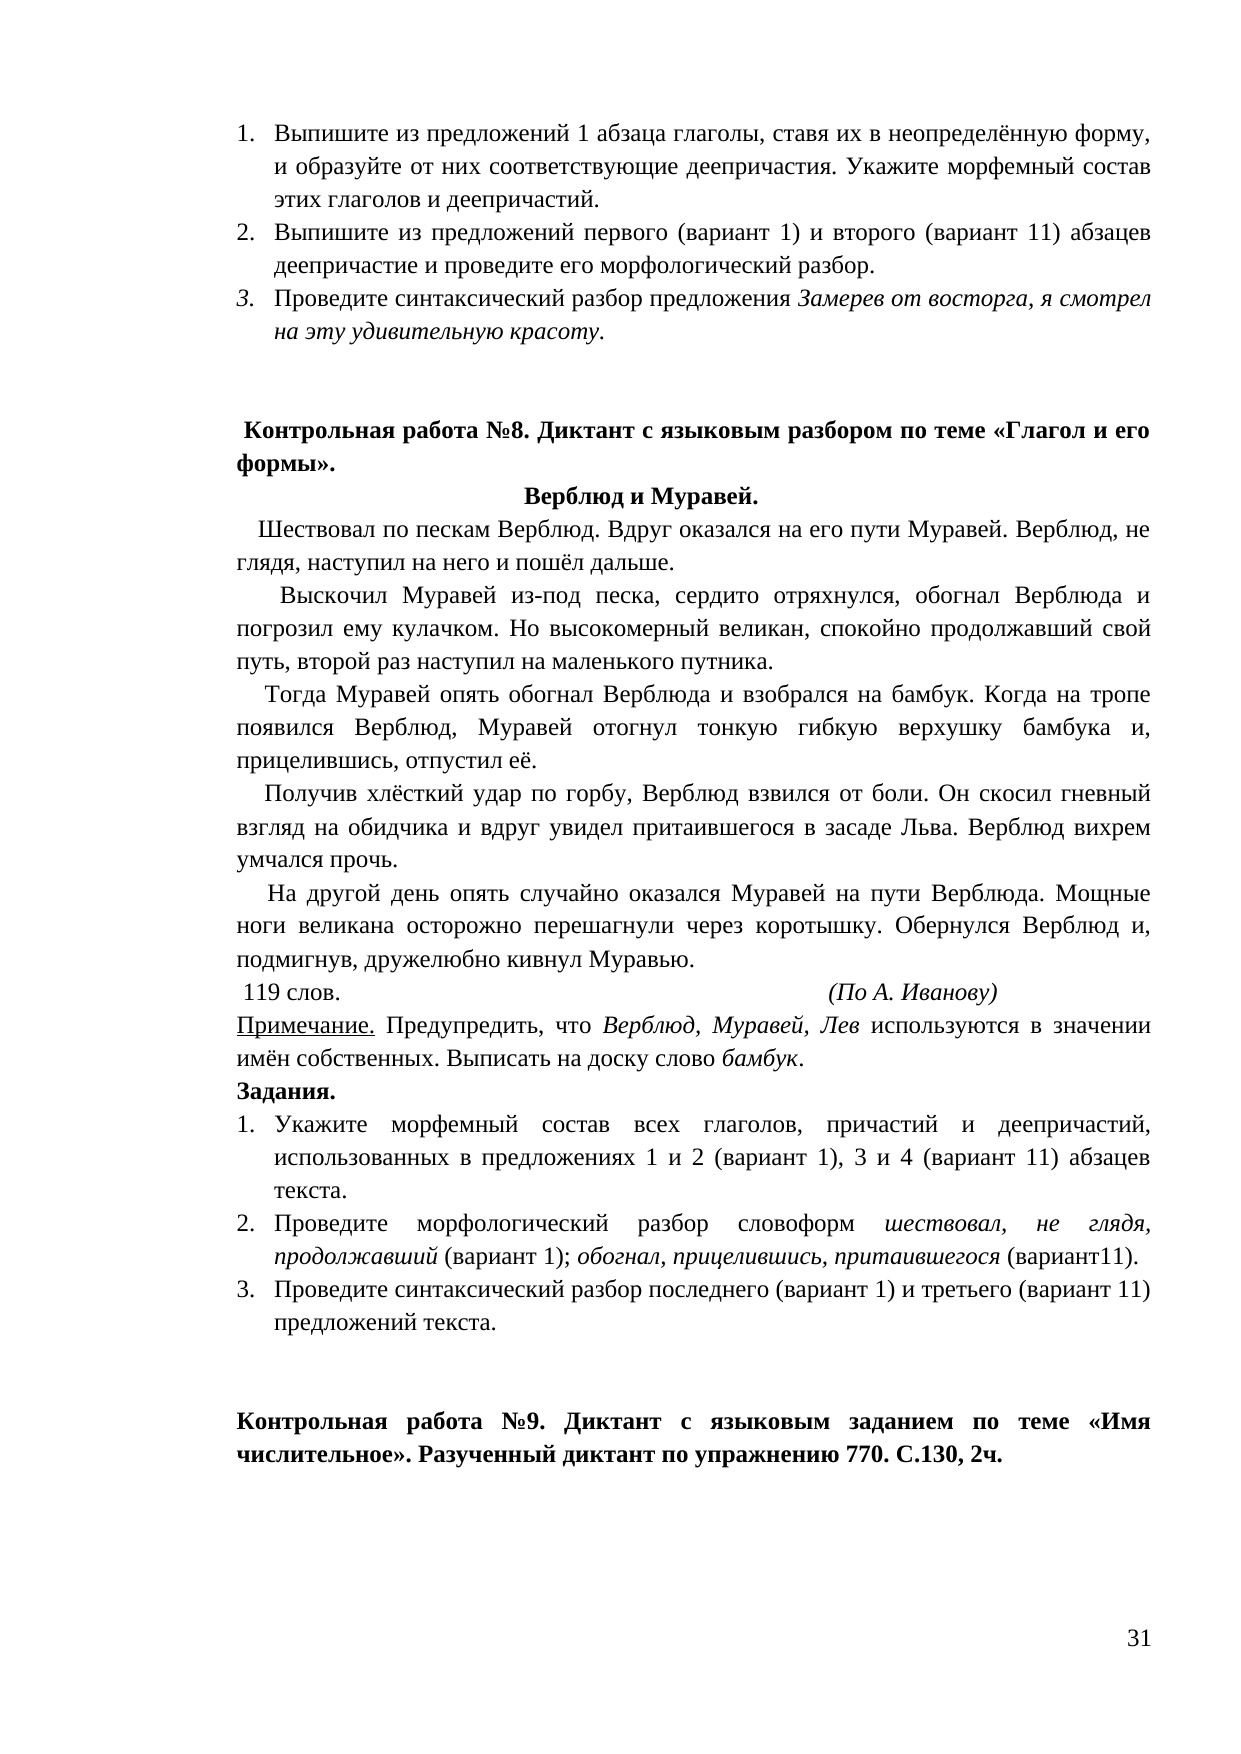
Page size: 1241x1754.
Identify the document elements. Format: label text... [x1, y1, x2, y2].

list Проведите синтаксический разбор последнего (вариант 1) и третьего (вариант 11) предложений текста. [236, 1274, 1152, 1336]
text Верблюд и Муравей. [236, 481, 1152, 510]
list Проведите синтаксический разбор предложения Замерев от восторга, я смотрел на эту удивительную красоту. [236, 283, 1152, 345]
text Контрольная работа №9. Диктант с языковым заданием по теме «Имя числительное». Разученный диктант по упражнению 770. С.130, 2ч. [236, 1406, 1152, 1468]
text Выскочил Муравей из-под песка, сердито отряхнулся, обогнал Верблюда и погрозил ему кулачком. Но высокомерный великан, спокойно продолжавший свой путь, второй раз наступил на маленького путника. [236, 580, 1152, 675]
text На другой день опять случайно оказался Муравей на пути Верблюда. Мощные ноги великана осторожно перешагнули через коротышку. Обернулся Верблюд и, подмигнув, дружелюбно кивнул Муравью. [236, 878, 1152, 972]
text Задания. [236, 1076, 1152, 1104]
text Контрольная работа №8. Диктант с языковым разбором по теме «Глагол и его формы». [236, 415, 1152, 477]
text Примечание. Предупредить, что Верблюд, Муравей, Лев используются в значении имён собственных. Выписать на доску слово бамбук. [236, 1010, 1152, 1071]
text Шествовал по пескам Верблюд. Вдруг оказался на его пути Муравей. Верблюд, не глядя, наступил на него и пошёл дальше. [236, 514, 1152, 576]
list Проведите морфологический разбор словоформ шествовал, не глядя, продолжавший (вариант 1); обогнал, прицелившись, притаившегося (вариант11). [236, 1208, 1152, 1269]
list Выпишите из предложений первого (вариант 1) и второго (вариант 11) абзацев деепричастие и проведите его морфологический разбор. [236, 217, 1152, 279]
text 119 слов. (По А. Иванову) [236, 977, 1152, 1005]
list Выпишите из предложений 1 абзаца глаголы, ставя их в неопределённую форму, и образуйте от них соответствующие деепричастия. Укажите морфемный состав этих глаголов и деепричастий. [236, 118, 1152, 213]
list Укажите морфемный состав всех глаголов, причастий и деепричастий, использованных в предложениях 1 и 2 (вариант 1), 3 и 4 (вариант 11) абзацев текста. [236, 1109, 1152, 1203]
text Тогда Муравей опять обогнал Верблюда и взобрался на бамбук. Когда на тропе появился Верблюд, Муравей отогнул тонкую гибкую верхушку бамбука и, прицелившись, отпустил её. [236, 679, 1152, 774]
text Получив хлёсткий удар по горбу, Верблюд взвился от боли. Он скосил гневный взгляд на обидчика и вдруг увидел притаившегося в засаде Льва. Верблюд вихрем умчался прочь. [236, 778, 1152, 873]
